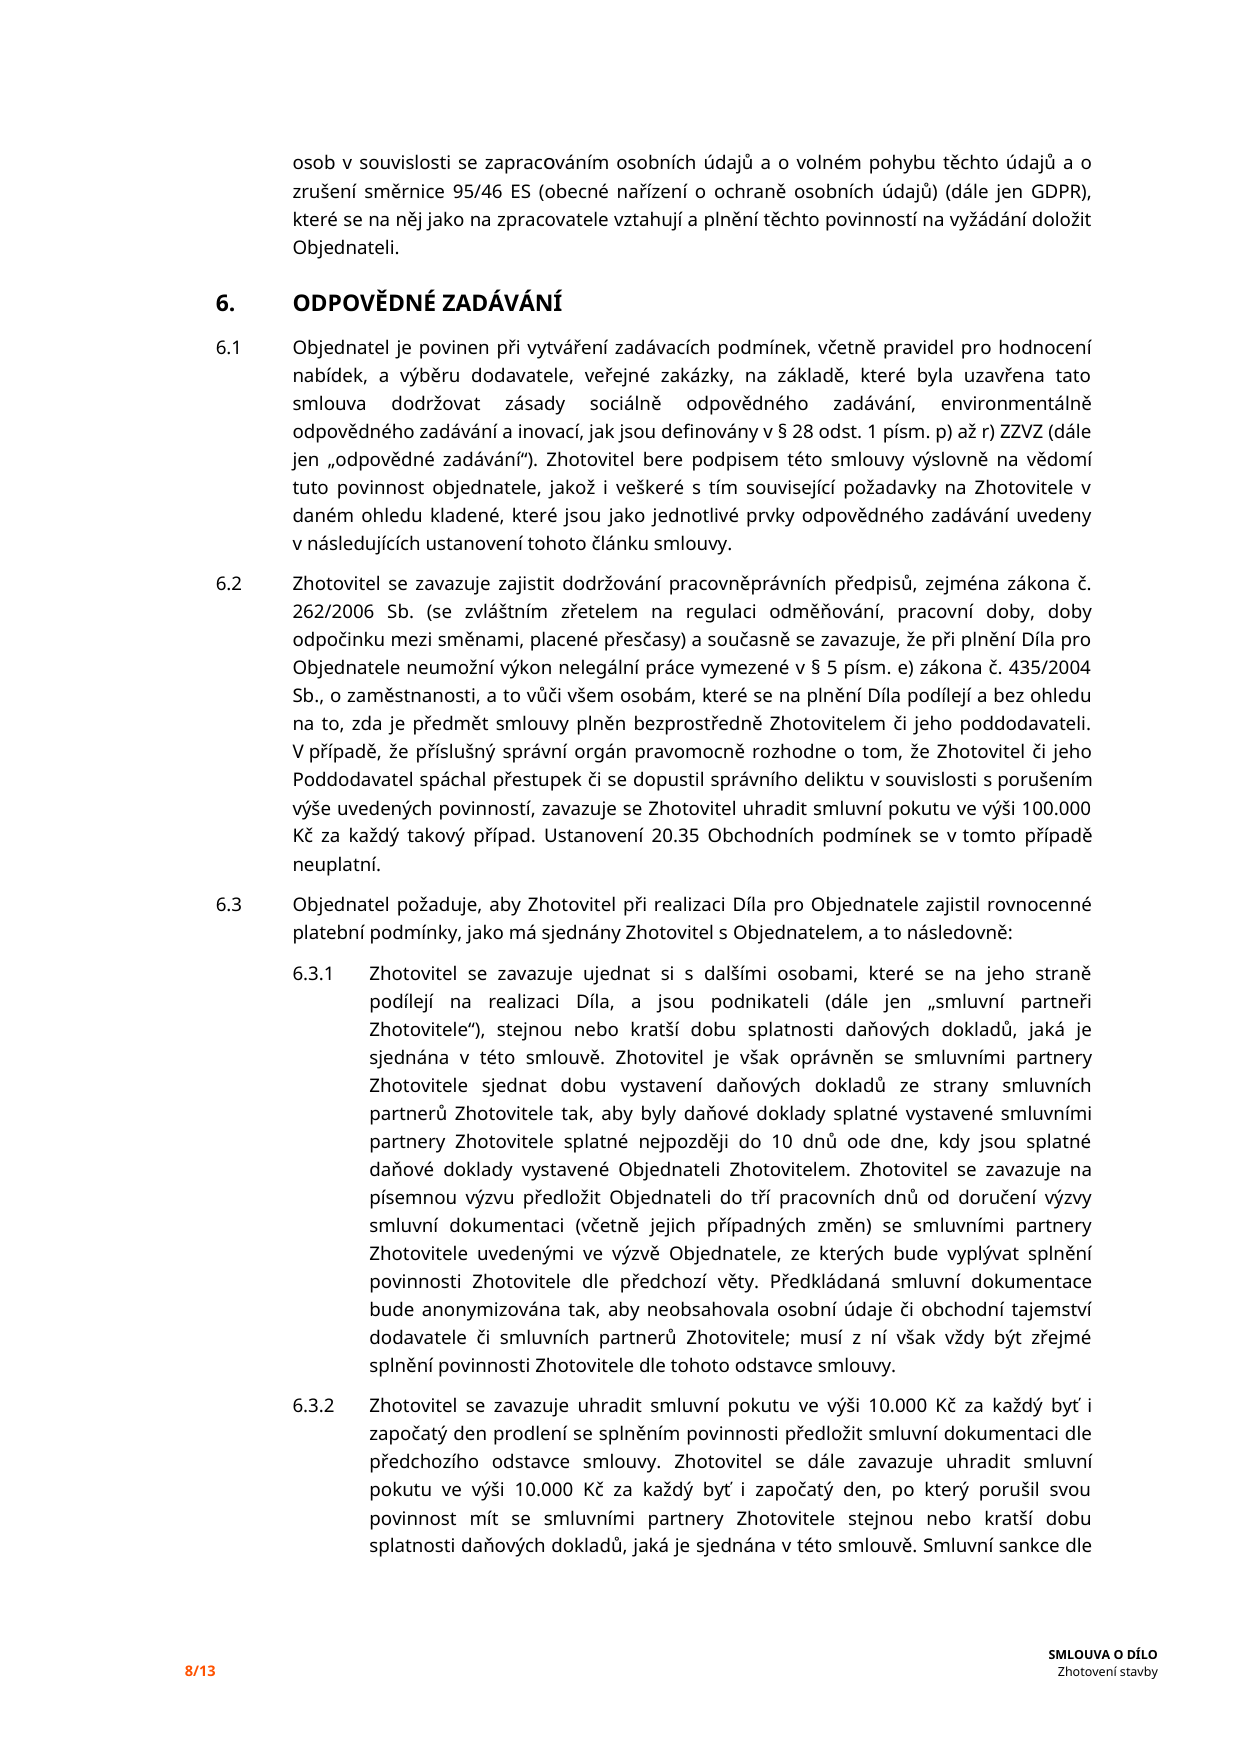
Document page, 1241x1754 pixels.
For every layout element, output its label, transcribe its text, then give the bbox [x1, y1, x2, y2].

text Objednatel je povinen při vytváření zadávacích podmínek, včetně pravidel pro hodnocení nabídek, a výběru dodavatele, veřejné zakázky, na základě, které byla uzavřena tato smlouva dodržovat zásady sociálně odpovědného zadávání, environmentálně odpovědného zadávání a inovací, jak jsou definovány v § 28 odst. 1 písm. p) až r) ZZVZ (dále jen „odpovědné zadávání“). Zhotovitel bere podpisem této smlouvy výslovně na vědomí tuto povinnost objednatele, jakož i veškeré s tím související požadavky na Zhotovitele v daném ohledu kladené, které jsou jako jednotlivé prvky odpovědného zadávání uvedeny v následujících ustanovení tohoto článku smlouvy. [216, 334, 1093, 556]
text ODPOVĚDNÉ ZADÁVÁNÍ [216, 287, 1093, 318]
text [216, 147, 1093, 259]
text Objednatel požaduje, aby Zhotovitel při realizaci Díla pro Objednatele zajistil rovnocenné platební podmínky, jako má sjednány Zhotovitel s Objednatelem, a to následovně: [216, 891, 1093, 945]
text Zhotovitel se zavazuje zajistit dodržování pracovněprávních předpisů, zejména zákona č. 262/2006 Sb. (se zvláštním zřetelem na regulaci odměňování, pracovní doby, doby odpočinku mezi směnami, placené přesčasy) a současně se zavazuje, že při plnění Díla pro Objednatele neumožní výkon nelegální práce vymezené v § 5 písm. e) zákona č. 435/2004 Sb., o zaměstnanosti, a to vůči všem osobám, které se na plnění Díla podílejí a bez ohledu na to, zda je předmět smlouvy plněn bezprostředně Zhotovitelem či jeho poddodavateli. V případě, že příslušný správní orgán pravomocně rozhodne o tom, že Zhotovitel či jeho Poddodavatel spáchal přestupek či se dopustil správního deliktu v souvislosti s porušením výše uvedených povinností, zavazuje se Zhotovitel uhradit smluvní pokutu ve výši 100.000 Kč za každý takový případ. Ustanovení 20.35 Obchodních podmínek se v tomto případě neuplatní. [216, 571, 1093, 876]
text Zhotovitel se zavazuje ujednat si s dalšími osobami, které se na jeho straně podílejí na realizaci Díla, a jsou podnikateli (dále jen „smluvní partneři Zhotovitele“), stejnou nebo kratší dobu splatnosti daňových dokladů, jaká je sjednána v této smlouvě. Zhotovitel je však oprávněn se smluvními partnery Zhotovitele sjednat dobu vystavení daňových dokladů ze strany smluvních partnerů Zhotovitele tak, aby byly daňové doklady splatné vystavené smluvními partnery Zhotovitele splatné nejpozději do 10 dnů ode dne, kdy jsou splatné daňové doklady vystavené Objednateli Zhotovitelem. Zhotovitel se zavazuje na písemnou výzvu předložit Objednateli do tří pracovních dnů od doručení výzvy smluvní dokumentaci (včetně jejich případných změn) se smluvními partnery Zhotovitele uvedenými ve výzvě Objednatele, ze kterých bude vyplývat splnění povinnosti Zhotovitele dle předchozí věty. Předkládaná smluvní dokumentace bude anonymizována tak, aby neobsahovala osobní údaje či obchodní tajemství dodavatele či smluvních partnerů Zhotovitele; musí z ní však vždy být zřejmé splnění povinnosti Zhotovitele dle tohoto odstavce smlouvy. [292, 960, 1093, 1378]
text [292, 1393, 1093, 1558]
